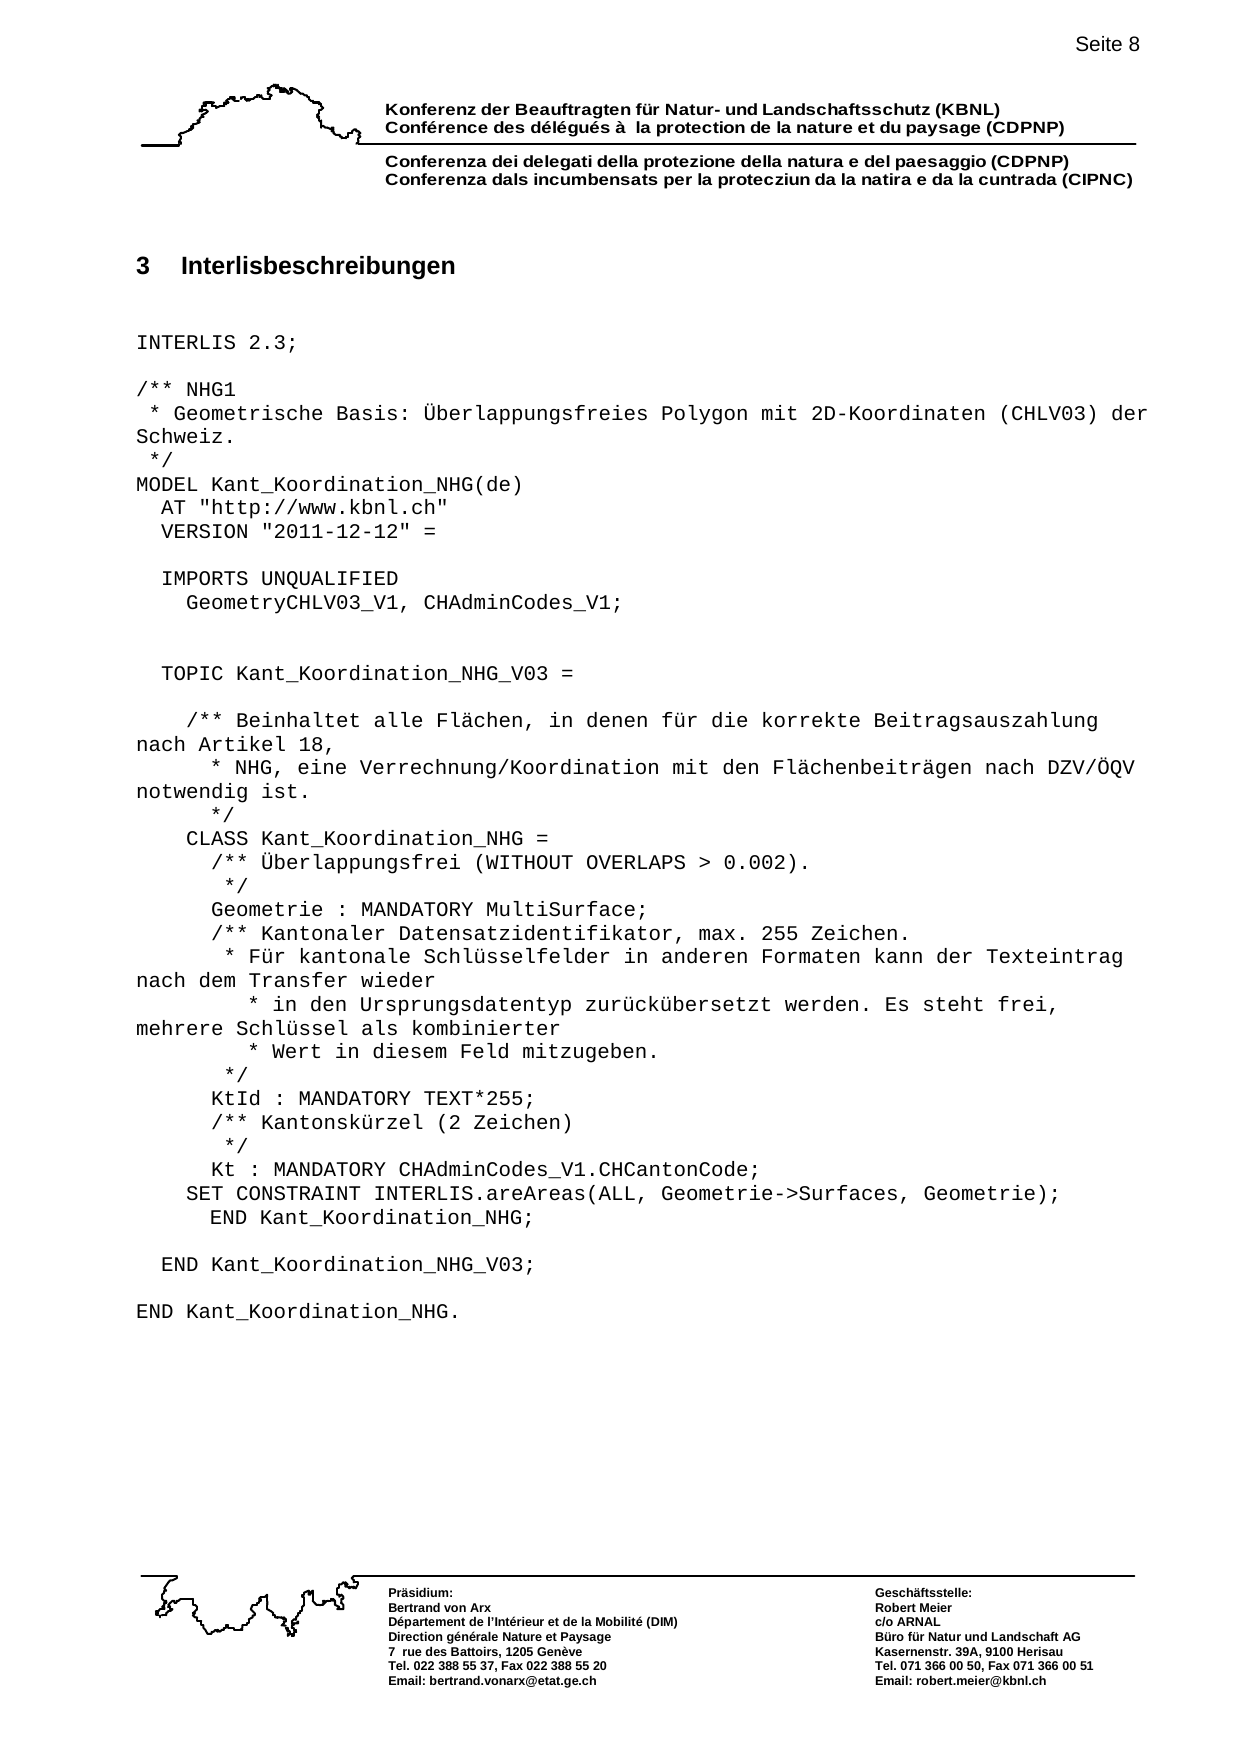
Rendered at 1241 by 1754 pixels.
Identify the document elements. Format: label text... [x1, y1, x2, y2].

text */ [136, 876, 1152, 899]
subtitle Interlisbeschreibungen [136, 251, 1152, 279]
text Geometrie : MANDATORY MultiSurface; [136, 899, 1152, 923]
text * Wert in diesem Feld mitzugeben. [136, 1041, 1152, 1065]
text /** NHG1 [136, 379, 1152, 403]
text MODEL Kant_Koordination_NHG(de) [136, 474, 1152, 497]
text END Kant_Koordination_NHG_V03; [136, 1254, 1152, 1278]
text END Kant_Koordination_NHG; [136, 1207, 1152, 1230]
text */ [136, 450, 1152, 474]
text CLASS Kant_Koordination_NHG = [136, 828, 1152, 852]
text * in den Ursprungsdatentyp zurückübersetzt werden. Es steht frei, mehrere Schlüssel als kombinierter [136, 994, 1152, 1041]
text GeometryCHLV03_V1, CHAdminCodes_V1; [136, 592, 1152, 616]
text */ [136, 805, 1152, 828]
text SET CONSTRAINT INTERLIS.areAreas(ALL, Geometrie->Surfaces, Geometrie); [136, 1183, 1152, 1207]
text */ [136, 1136, 1152, 1159]
text INTERLIS 2.3; [136, 332, 1152, 355]
text TOPIC Kant_Koordination_NHG_V03 = [136, 663, 1152, 686]
text Kt : MANDATORY CHAdminCodes_V1.CHCantonCode; [136, 1159, 1152, 1183]
text KtId : MANDATORY TEXT*255; [136, 1088, 1152, 1112]
text * Für kantonale Schlüsselfelder in anderen Formaten kann der Texteintrag nach dem Transfer wieder [136, 947, 1152, 994]
text END Kant_Koordination_NHG. [136, 1301, 1152, 1325]
text /** Beinhaltet alle Flächen, in denen für die korrekte Beitragsauszahlung nach Artikel 18, [136, 710, 1152, 757]
text /** Kantonskürzel (2 Zeichen) [136, 1112, 1152, 1136]
text * NHG, eine Verrechnung/Koordination mit den Flächenbeiträgen nach DZV/ÖQV notwendig ist. [136, 757, 1152, 805]
text VERSION "2011-12-12" = [136, 521, 1152, 544]
text * Geometrische Basis: Überlappungsfreies Polygon mit 2D-Koordinaten (CHLV03) der Schweiz. [136, 403, 1152, 450]
text AT "http://www.kbnl.ch" [136, 497, 1152, 521]
text /** Kantonaler Datensatzidentifikator, max. 255 Zeichen. [136, 923, 1152, 947]
text IMPORTS UNQUALIFIED [136, 568, 1152, 592]
text /** Überlappungsfrei (WITHOUT OVERLAPS > 0.002). [136, 852, 1152, 876]
text */ [136, 1065, 1152, 1088]
